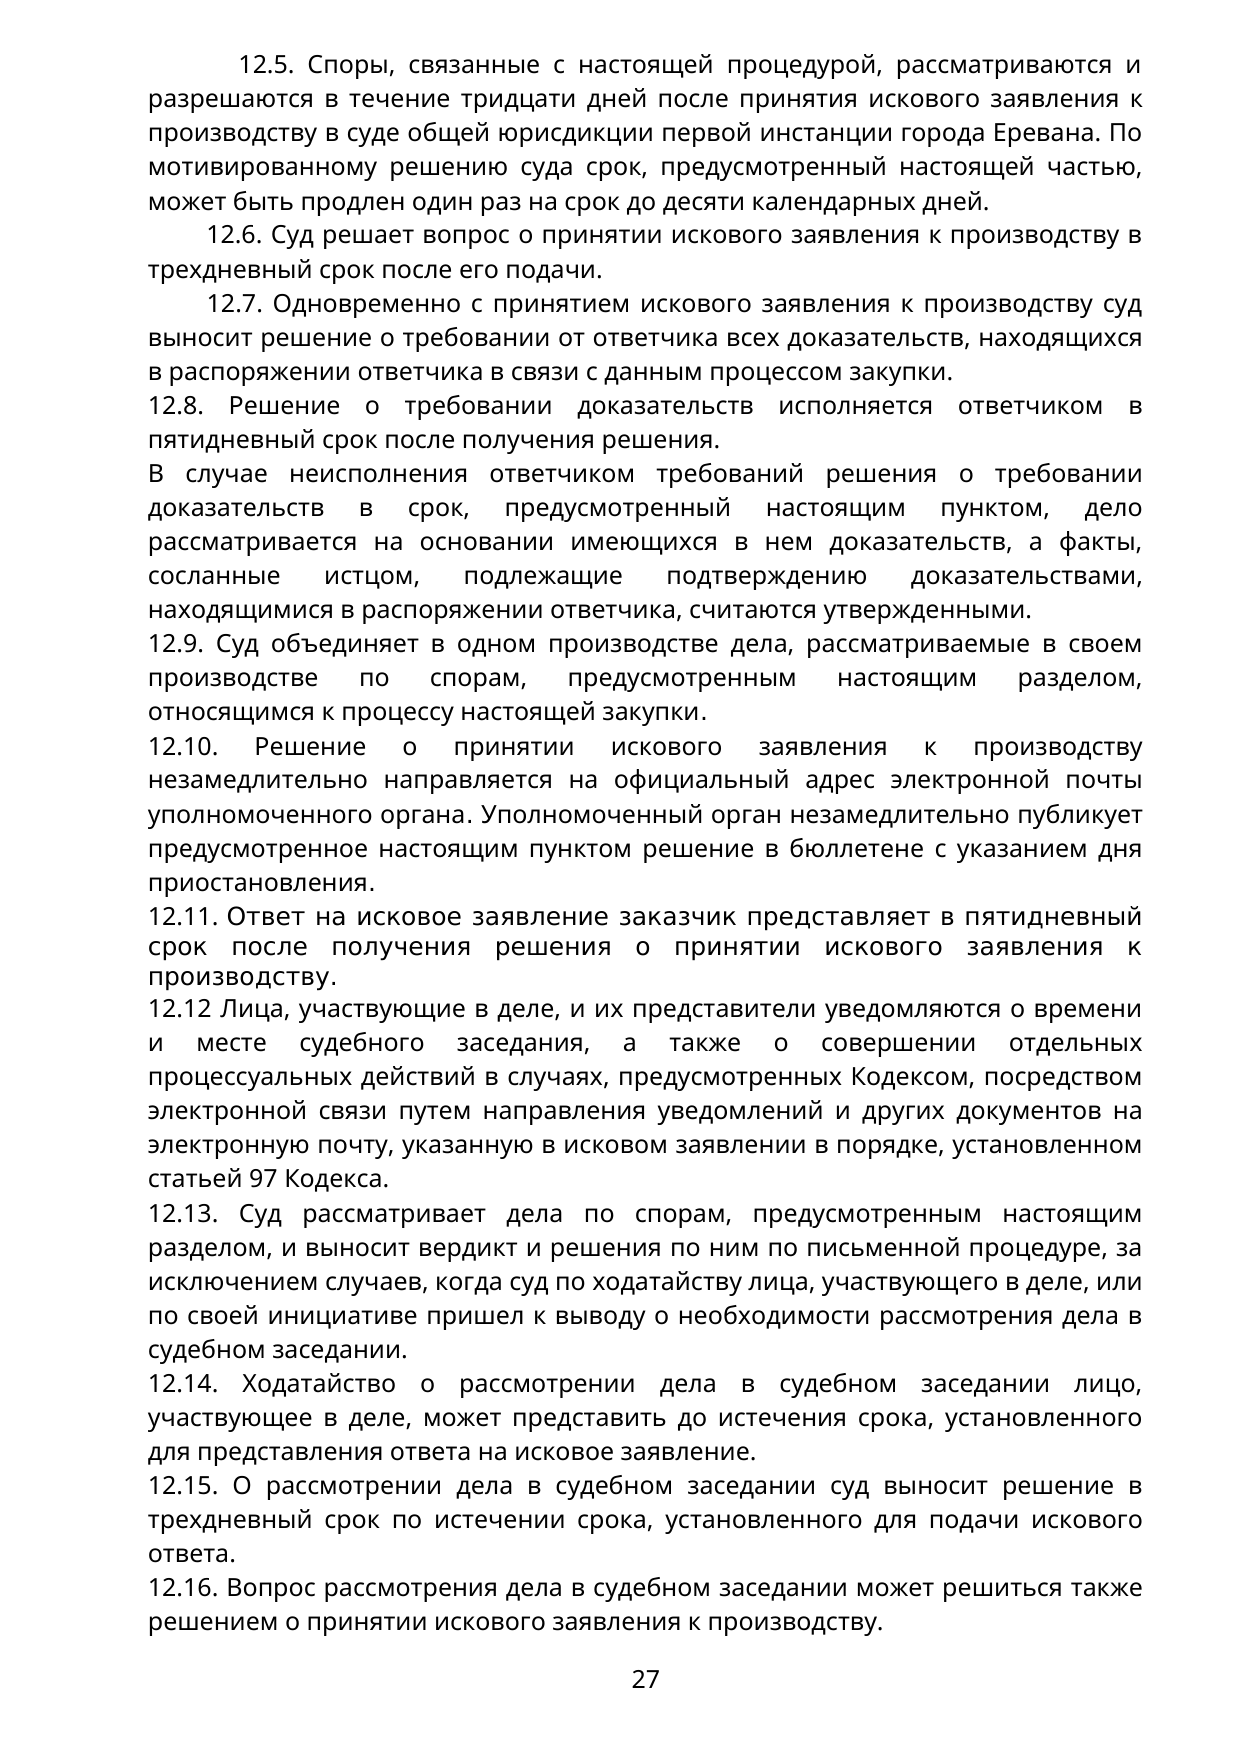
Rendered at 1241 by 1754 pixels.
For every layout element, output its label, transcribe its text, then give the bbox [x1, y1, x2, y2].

text 12.11. Ответ на исковое заявление заказчик представляет в пятидневный срок после получения решения о принятии искового заявления к производству. [148, 898, 1144, 991]
text 12.6. Суд решает вопрос о принятии искового заявления к производству в трехдневный срок после его подачи. [148, 217, 1144, 285]
text 12.9. Суд объединяет в одном производстве дела, рассматриваемые в своем производстве по спорам, предусмотренным настоящим разделом, относящимся к процессу настоящей закупки. [148, 626, 1144, 728]
text 12.14. Ходатайство о рассмотрении дела в судебном заседании лицо, участвующее в деле, может представить до истечения срока, установленного для представления ответа на исковое заявление. [148, 1366, 1144, 1468]
text 12.15. О рассмотрении дела в судебном заседании суд выносит решение в трехдневный срок по истечении срока, установленного для подачи искового ответа. [148, 1468, 1144, 1570]
text В случае неисполнения ответчиком требований решения о требовании доказательств в срок, предусмотренный настоящим пунктом, дело рассматривается на основании имеющихся в нем доказательств, а факты, сосланные истцом, подлежащие подтверждению доказательствами, находящимися в распоряжении ответчика, считаются утвержденными. [148, 456, 1144, 626]
text 12.8. Решение о требовании доказательств исполняется ответчиком в пятидневный срок после получения решения. [148, 387, 1144, 456]
text 12.7. Одновременно с принятием искового заявления к производству суд выносит решение о требовании от ответчика всех доказательств, находящихся в распоряжении ответчика в связи с данным процессом закупки. [148, 285, 1144, 387]
text 12.5. Споры, связанные с настоящей процедурой, рассматриваются и разрешаются в течение тридцати дней после принятия искового заявления к производству в суде общей юрисдикции первой инстанции города Еревана. По мотивированному решению суда срок, предусмотренный настоящей частью, может быть продлен один раз на срок до десяти календарных дней. [148, 47, 1144, 217]
text 12.13. Суд рассматривает дела по спорам, предусмотренным настоящим разделом, и выносит вердикт и решения по ним по письменной процедуре, за исключением случаев, когда суд по ходатайству лица, участвующего в деле, или по своей инициативе пришел к выводу о необходимости рассмотрения дела в судебном заседании. [148, 1195, 1144, 1366]
text 12.10. Решение о принятии искового заявления к производству незамедлительно направляется на официальный адрес электронной почты уполномоченного органа. Уполномоченный орган незамедлительно публикует предусмотренное настоящим пунктом решение в бюллетене с указанием дня приостановления. [148, 728, 1144, 898]
text 12.12 Лица, участвующие в деле, и их представители уведомляются о времени и месте судебного заседания, а также о совершении отдельных процессуальных действий в случаях, предусмотренных Кодексом, посредством электронной связи путем направления уведомлений и других документов на электронную почту, указанную в исковом заявлении в порядке, установленном статьей 97 Кодекса. [148, 991, 1144, 1195]
text 12.16. Вопрос рассмотрения дела в судебном заседании может решиться также решением о принятии искового заявления к производству. [148, 1570, 1144, 1638]
